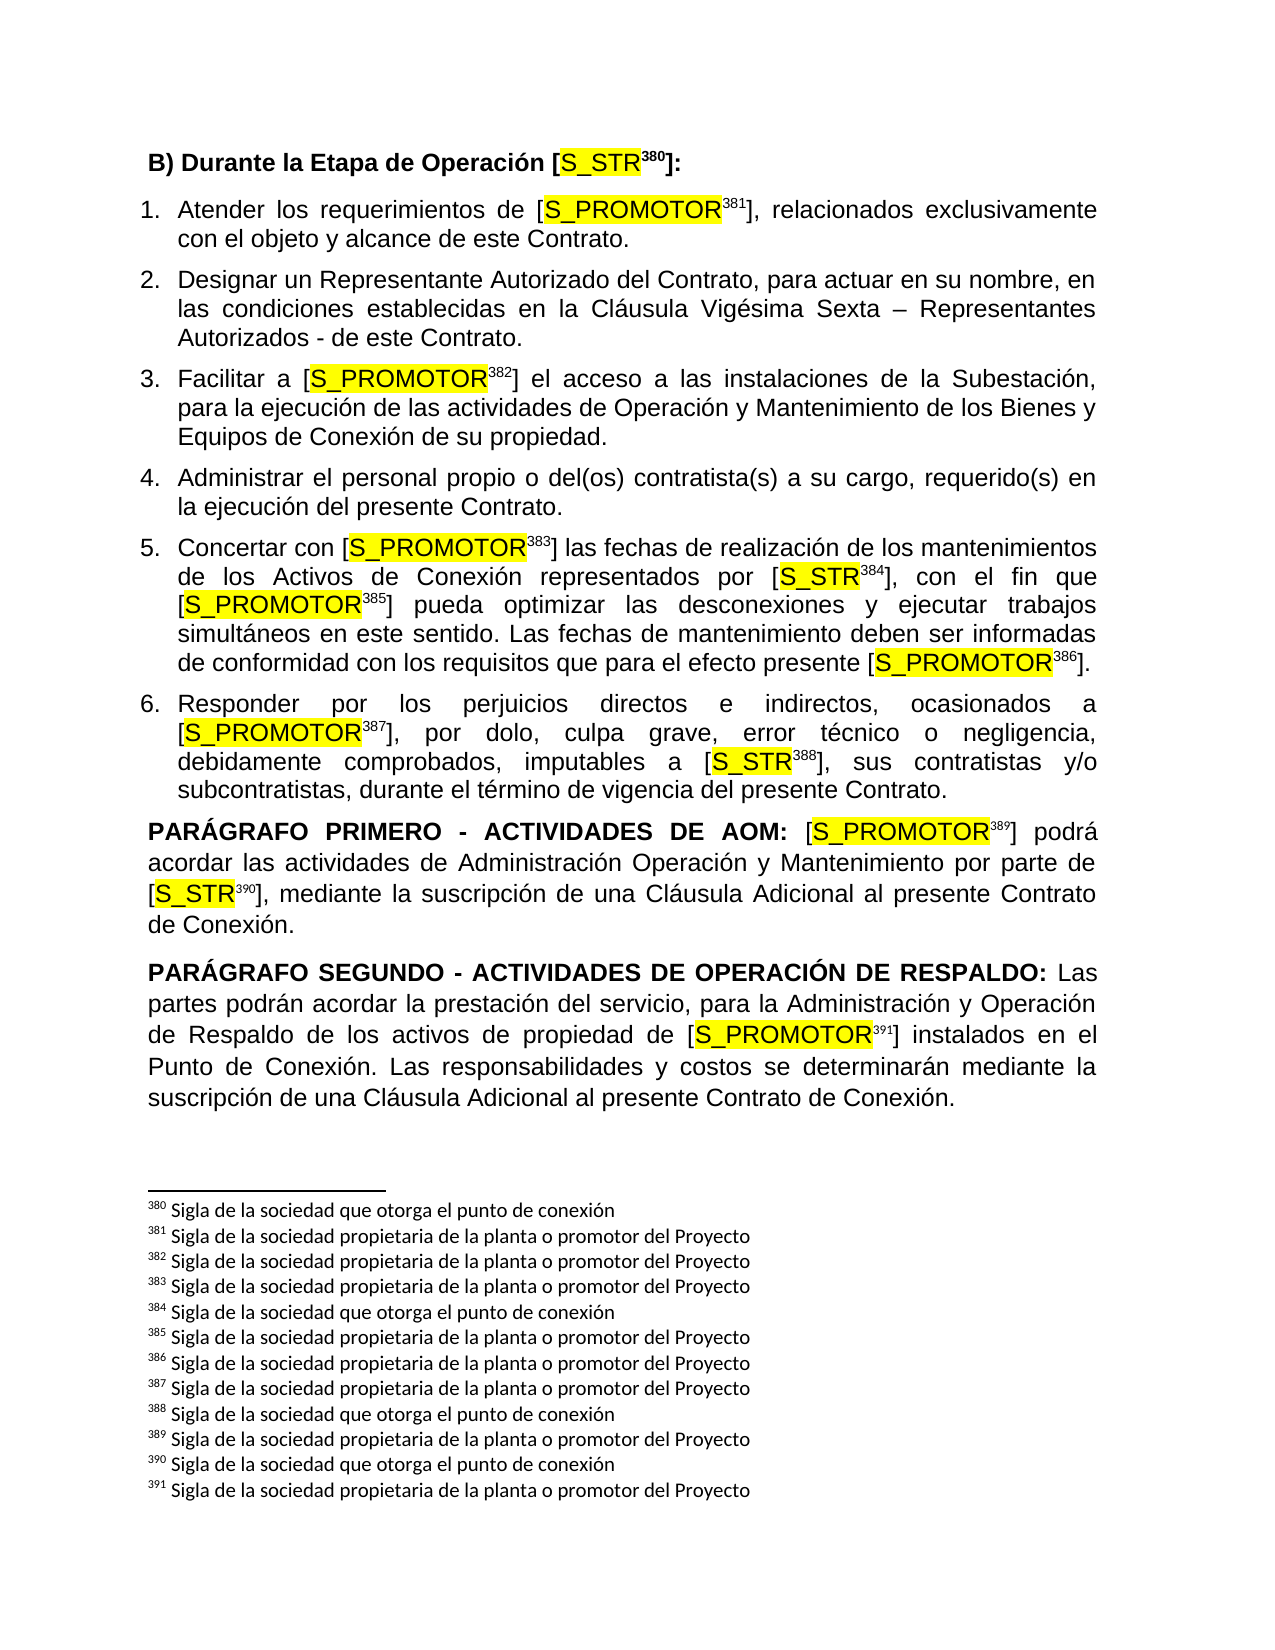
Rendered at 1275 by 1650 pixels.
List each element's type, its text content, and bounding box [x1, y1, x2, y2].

list Designar un Representante Autorizado del Contrato, para actuar en su nombre, en las condiciones establecidas en la Cláusula Vigésima Sexta – Representantes Autorizados - de este Contrato. [140, 265, 1098, 352]
list Atender los requerimientos de [S_PROMOTOR], relacionados exclusivamente con el objeto y alcance de este Contrato. [140, 195, 1098, 253]
text B) Durante la Etapa de Operación [S_STR]: [641, 148, 1098, 176]
list Responder por los perjuicios directos e indirectos, ocasionados a [S_PROMOTOR], por dolo, culpa grave, error técnico o negligencia, debidamente comprobados, imputables a [S_STR], sus contratistas y/o subcontratistas, durante el término de vigencia del presente Contrato. [140, 689, 1098, 804]
text PARÁGRAFO SEGUNDO - ACTIVIDADES DE OPERACIÓN DE RESPALDO: Las partes podrán acordar la prestación del servicio, para la Administración y Operación de Respaldo de los activos de propiedad de [S_PROMOTOR] instalados en el Punto de Conexión. Las responsabilidades y costos se determinarán mediante la suscripción de una Cláusula Adicional al presente Contrato de Conexión. [148, 958, 1098, 1112]
text PARÁGRAFO PRIMERO - ACTIVIDADES DE AOM: [S_PROMOTOR] podrá acordar las actividades de Administración Operación y Mantenimiento por parte de [S_STR], mediante la suscripción de una Cláusula Adicional al presente Contrato de Conexión. [148, 817, 1098, 939]
text B) Durante la Etapa de Operación [S_STR]: [148, 148, 560, 176]
list Administrar el personal propio o del(os) contratista(s) a su cargo, requerido(s) en la ejecución del presente Contrato. [140, 463, 1098, 520]
list Concertar con [S_PROMOTOR] las fechas de realización de los mantenimientos de los Activos de Conexión representados por [S_STR], con el fin que [S_PROMOTOR] pueda optimizar las desconexiones y ejecutar trabajos simultáneos en este sentido. Las fechas de mantenimiento deben ser informadas de conformidad con los requisitos que para el efecto presente [S_PROMOTOR]. [140, 533, 1098, 677]
list Facilitar a [S_PROMOTOR] el acceso a las instalaciones de la Subestación, para la ejecución de las actividades de Operación y Mantenimiento de los Bienes y Equipos de Conexión de su propiedad. [140, 364, 1098, 450]
